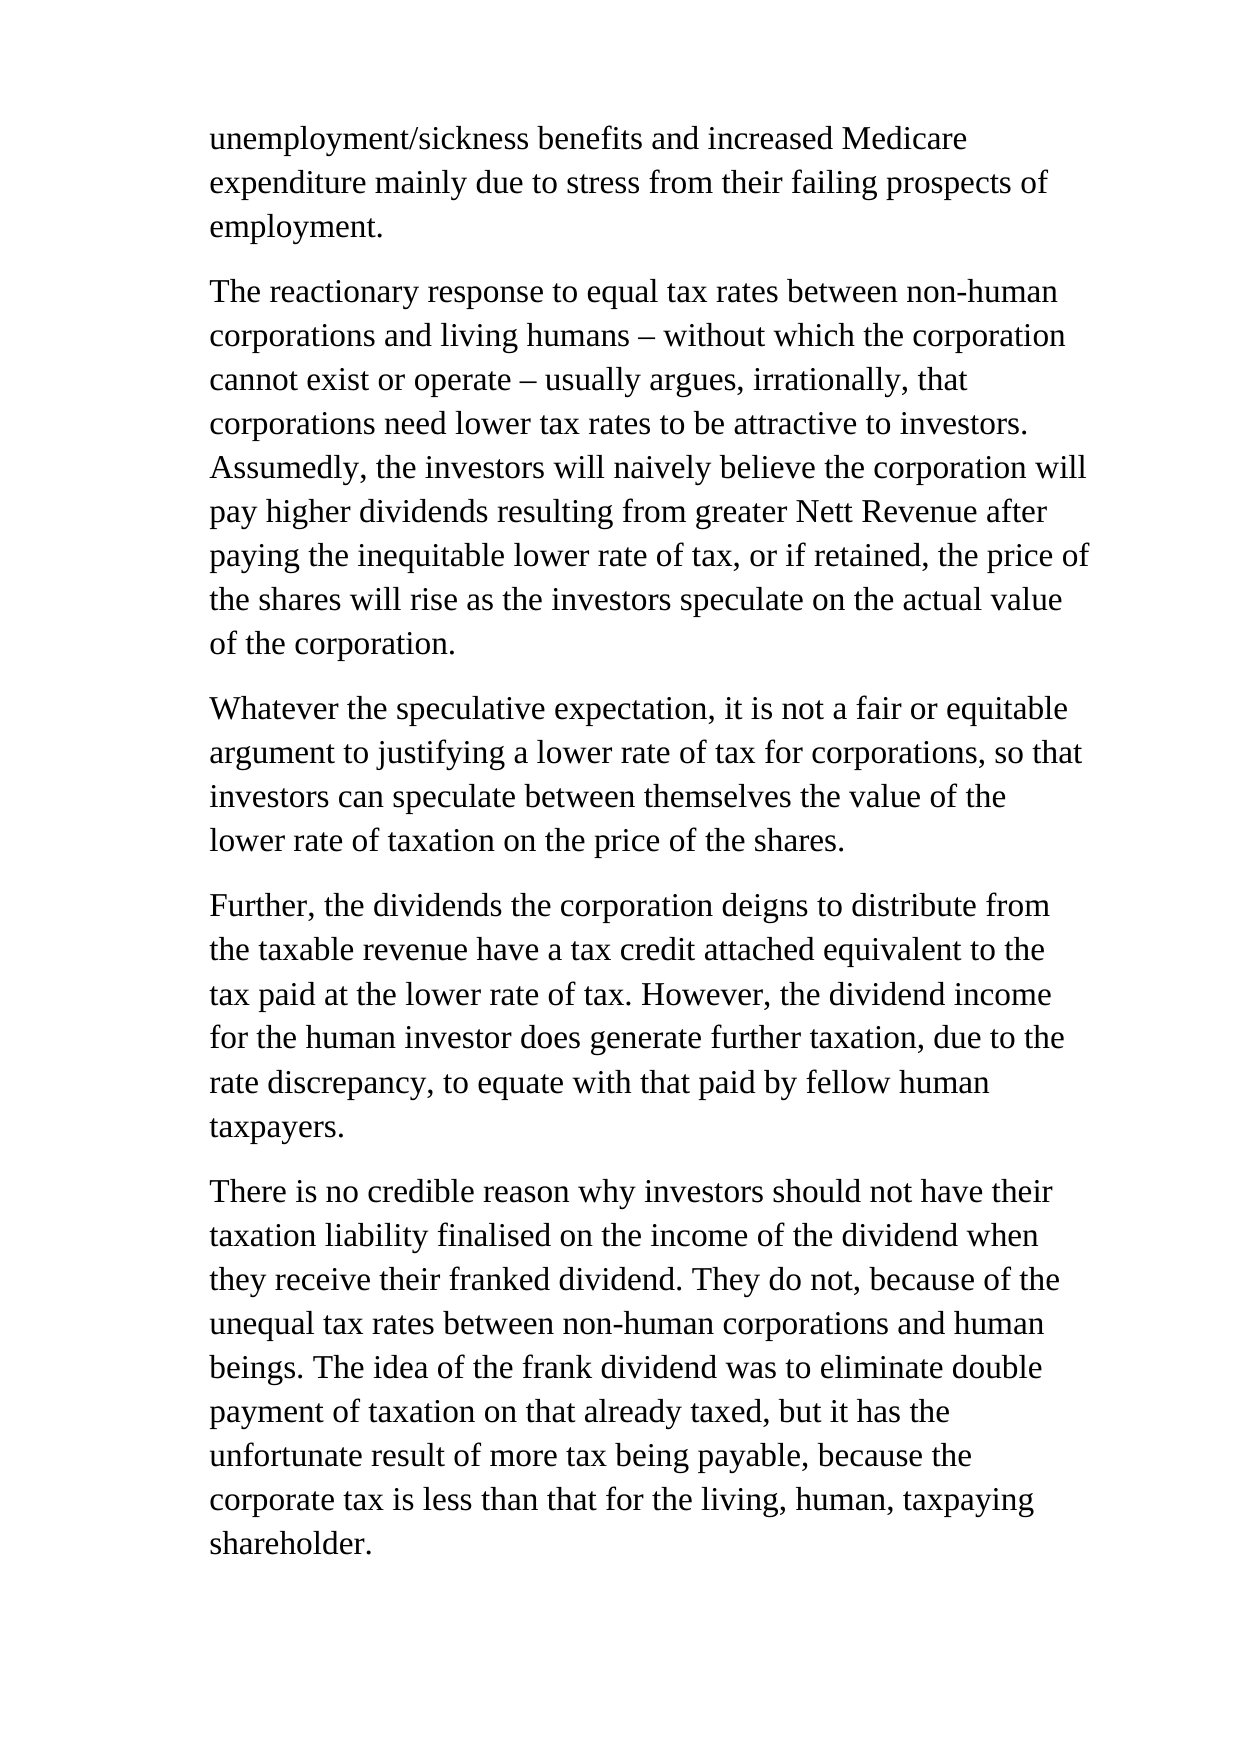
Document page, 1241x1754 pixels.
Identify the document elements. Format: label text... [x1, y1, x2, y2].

text Further, the dividends the corporation deigns to distribute from the taxable revenue have a tax credit attached equivalent to the tax paid at the lower rate of tax. However, the dividend income for the human investor does generate further taxation, due to the rate discrepancy, to equate with that paid by fellow human taxpayers. [209, 886, 1090, 1144]
text Whatever the speculative expectation, it is not a fair or equitable argument to justifying a lower rate of tax for corporations, so that investors can speculate between themselves the value of the lower rate of taxation on the price of the shares. [209, 688, 1090, 859]
text The reactionary response to equal tax rates between non-human corporations and living humans – without which the corporation cannot exist or operate – usually argues, irrationally, that corporations need lower tax rates to be attractive to investors. Assumedly, the investors will naively believe the corporation will pay higher dividends resulting from greater Nett Revenue after paying the inequitable lower rate of tax, or if retained, the price of the shares will rise as the investors speculate on the actual value of the corporation. [209, 271, 1090, 662]
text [209, 118, 1090, 244]
text There is no credible reason why investors should not have their taxation liability finalised on the income of the dividend when they receive their franked dividend. They do not, because of the unequal tax rates between non-human corporations and human beings. The idea of the frank dividend was to eliminate double payment of taxation on that already taxed, but it has the unfortunate result of more tax being payable, because the corporate tax is less than that for the living, human, taxpaying shareholder. [209, 1171, 1090, 1562]
